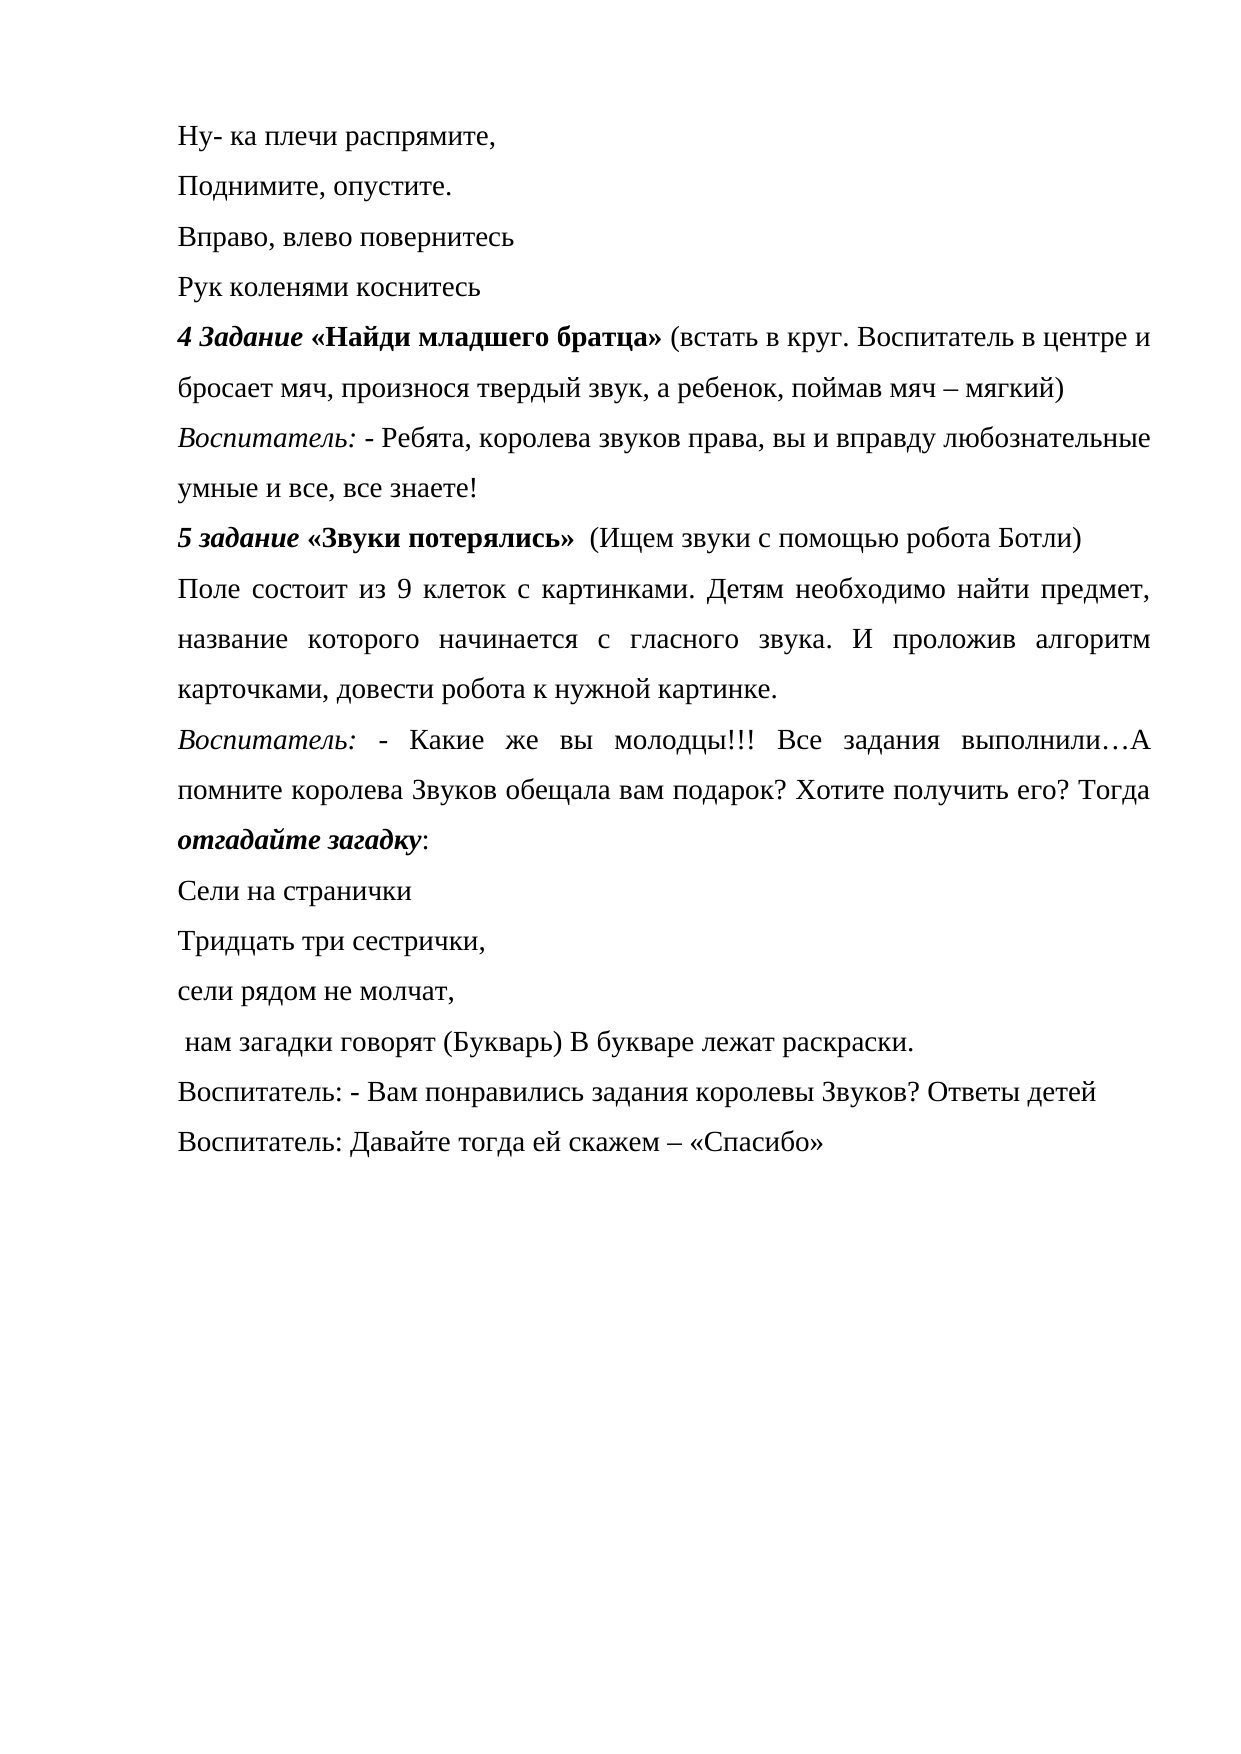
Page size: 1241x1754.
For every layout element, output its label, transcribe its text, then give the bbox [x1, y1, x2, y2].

text Сели на странички [177, 873, 1152, 906]
text Воспитатель: - Какие же вы молодцы!!! Все задания выполнили…А помните королева Звуков обещала вам подарок? Хотите получить его? Тогда отгадайте загадку: [177, 722, 1152, 856]
text Воспитатель: Давайте тогда ей скажем – «Спасибо» [177, 1124, 1152, 1158]
text Поднимите, опустите. [177, 168, 1152, 202]
text Ну- ка плечи распрямите, [177, 118, 1152, 152]
text Тридцать три сестрички, [177, 923, 1152, 957]
text нам загадки говорят (Букварь) В букваре лежат раскраски. [177, 1024, 1152, 1057]
text 4 Задание «Найди младшего братца» (встать в круг. Воспитатель в центре и бросает мяч, произнося твердый звук, а ребенок, поймав мяч – мягкий) [177, 319, 1152, 403]
text Поле состоит из 9 клеток с картинками. Детям необходимо найти предмет, название которого начинается с гласного звука. И проложив алгоритм карточками, довести робота к нужной картинке. [177, 571, 1152, 705]
text 5 задание «Звуки потерялись» (Ищем звуки с помощью робота Ботли) [177, 521, 1152, 554]
text Рук коленями коснитесь [177, 269, 1152, 303]
text Вправо, влево повернитесь [177, 219, 1152, 252]
text сели рядом не молчат, [177, 973, 1152, 1007]
text Воспитатель: - Вам понравились задания королевы Звуков? Ответы детей [177, 1074, 1152, 1108]
text Воспитатель: - Ребята, королева звуков права, вы и вправду любознательные умные и все, все знаете! [177, 420, 1152, 504]
